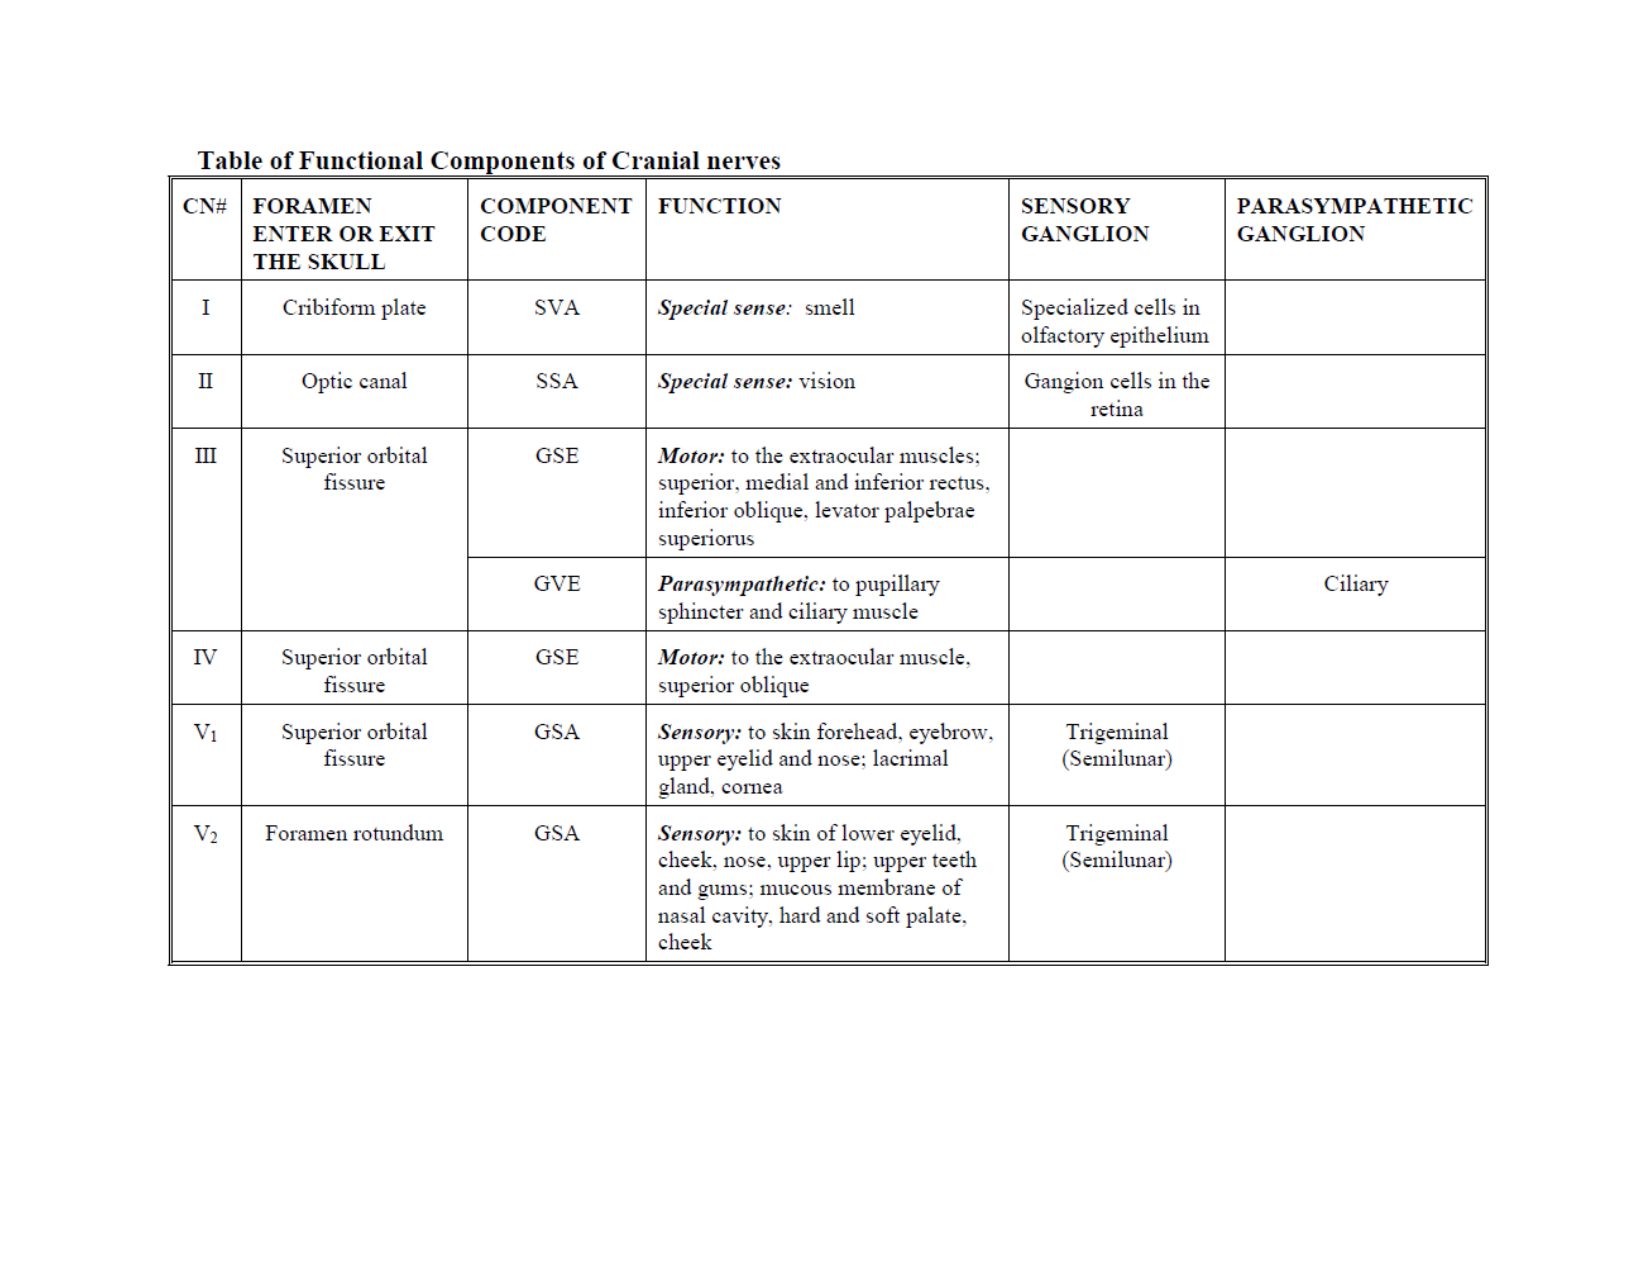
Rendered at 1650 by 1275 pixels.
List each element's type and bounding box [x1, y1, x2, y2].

picture [150, 150, 1499, 985]
